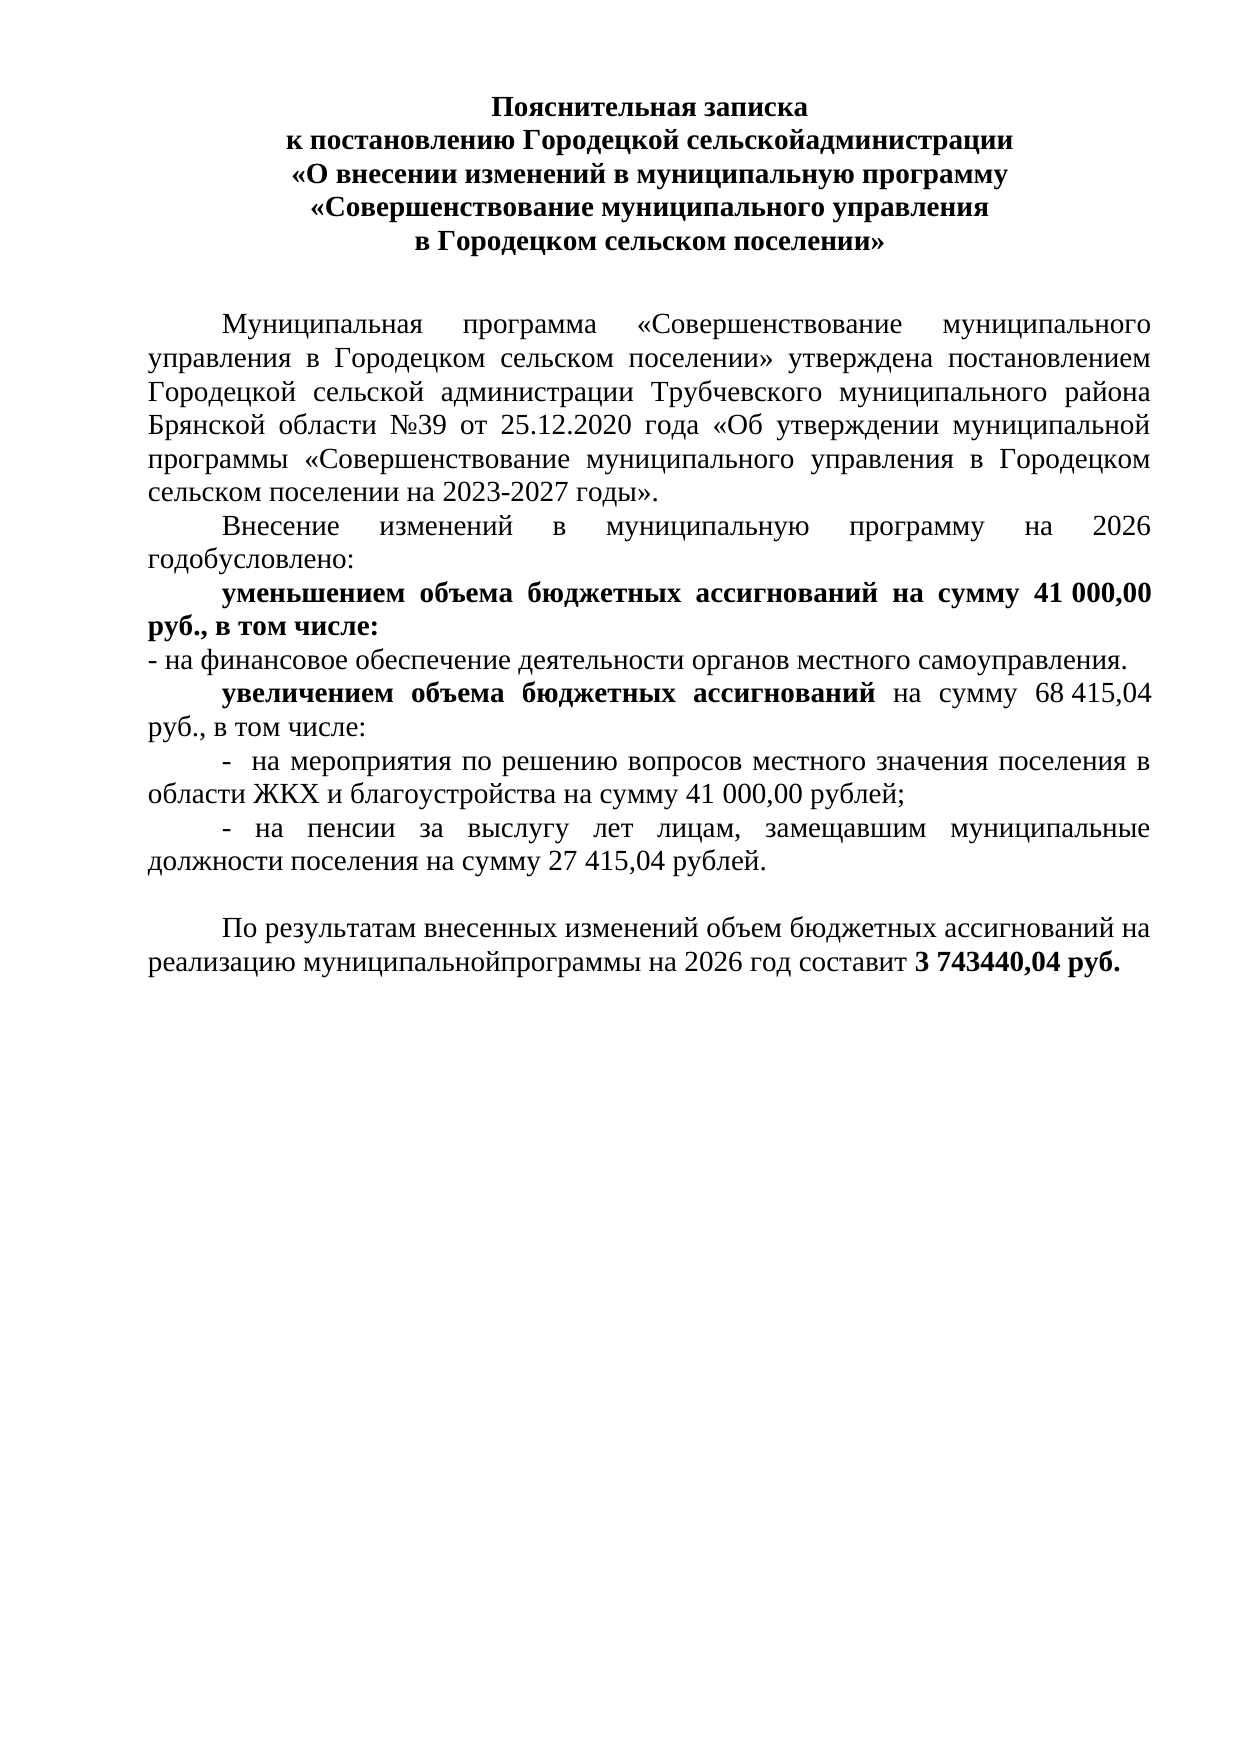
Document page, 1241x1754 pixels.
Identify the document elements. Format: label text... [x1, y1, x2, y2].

text уменьшением объема бюджетных ассигнований на сумму 41 000,00 руб., в том числе: [148, 575, 1152, 642]
text Внесение изменений в муниципальную программу на 2026 годобусловлено: [148, 508, 1152, 575]
text в Городецком сельском поселении» [148, 223, 1152, 256]
text Муниципальная программа «Совершенствование муниципального управления в Городецком сельском поселении» утверждена постановлением Городецкой сельской администрации Трубчевского муниципального района Брянской области №39 от 25.12.2020 года «Об утверждении муниципальной программы «Совершенствование муниципального управления в Городецком сельском поселении на 2023-2027 годы». [148, 307, 1152, 508]
text - на мероприятия по решению вопросов местного значения поселения в области ЖКХ и благоустройства на сумму 41 000,00 рублей; [148, 743, 1152, 810]
text «Совершенствование муниципального управления [148, 189, 1152, 223]
text увеличением объема бюджетных ассигнований на сумму 68 415,04 руб., в том числе: [148, 676, 1152, 743]
text Пояснительная записка [148, 89, 1152, 122]
text «О внесении изменений в муниципальную программу [148, 156, 1152, 189]
text - на финансовое обеспечение деятельности органов местного самоуправления. [148, 642, 1152, 676]
text - на пенсии за выслугу лет лицам, замещавшим муниципальные должности поселения на сумму 27 415,04 рублей. [148, 810, 1152, 877]
text к постановлению Городецкой сельскойадминистрации [148, 122, 1152, 156]
text По результатам внесенных изменений объем бюджетных ассигнований на реализацию муниципальнойпрограммы на 2026 год составит 3 743440,04 руб. [148, 910, 1152, 977]
